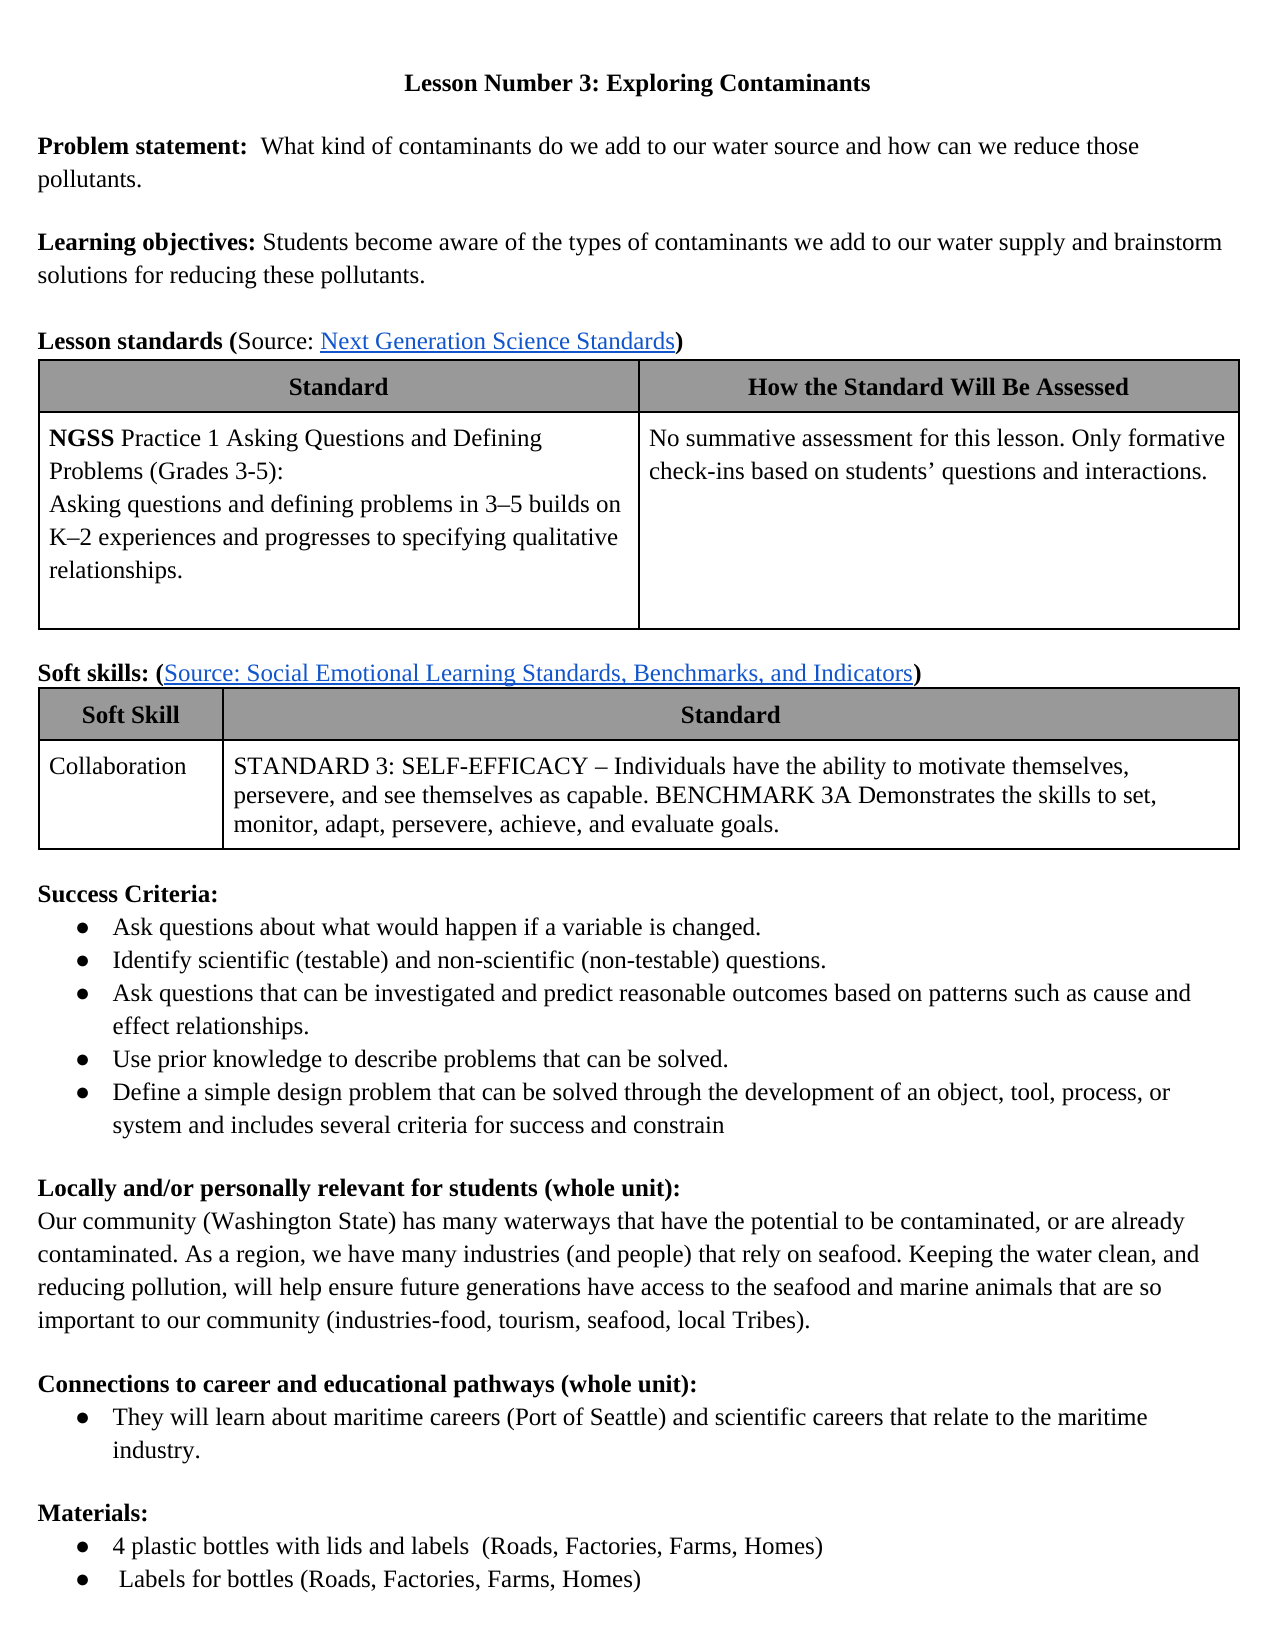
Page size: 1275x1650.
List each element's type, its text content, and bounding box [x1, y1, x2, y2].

text Success Criteria: [37, 879, 1237, 908]
text Lesson Number 3: Exploring Contaminants [37, 68, 1237, 96]
table_header Standard [40, 361, 638, 411]
text Materials: [37, 1498, 1237, 1527]
table_cell STANDARD 3: SELF-EFFICACY – Individuals have the ability to motivate themselves, persevere, and see themselves as capable. BENCHMARK 3A Demonstrates the skills to set, monitor, adapt, persevere, achieve, and evaluate goals. [224, 741, 1238, 848]
text Connections to career and educational pathways (whole unit): [37, 1369, 1237, 1397]
text Lesson standards (Source: Next Generation Science Standards) [37, 326, 1237, 355]
text Our community (Washington State) has many waterways that have the potential to be contaminated, or are already contaminated. As a region, we have many industries (and people) that rely on seafood. Keeping the water clean, and reducing pollution, will help ensure future generations have access to the seafood and marine animals that are so important to our community (industries-food, tourism, seafood, local Tribes). [37, 1206, 1237, 1334]
table_header Soft Skill [40, 689, 222, 739]
table_cell NGSS Practice 1 Asking Questions and Defining Problems (Grades 3-5): Asking questions and defining problems in 3–5 builds on K–2 experiences and progresses to specifying qualitative relationships. [40, 413, 638, 628]
text Soft skills: (Source: Social Emotional Learning Standards, Benchmarks, and Indicators) [37, 658, 1237, 687]
list They will learn about maritime careers (Port of Seattle) and scientific careers that relate to the maritime industry. [75, 1402, 1237, 1463]
text Learning objectives: Students become aware of the types of contaminants we add to our water supply and brainstorm solutions for reducing these pollutants. [37, 227, 1237, 289]
list Use prior knowledge to describe problems that can be solved. [75, 1044, 1237, 1073]
text Locally and/or personally relevant for students (whole unit): [37, 1173, 1237, 1202]
table_header Standard [224, 689, 1238, 739]
list 4 plastic bottles with lids and labels (Roads, Factories, Farms, Homes) [75, 1531, 1237, 1560]
list Define a simple design problem that can be solved through the development of an object, tool, process, or system and includes several criteria for success and constrain [75, 1077, 1237, 1139]
list Ask questions about what would happen if a variable is changed. [75, 912, 1237, 941]
list Identify scientific (testable) and non-scientific (non-testable) questions. [75, 945, 1237, 974]
list Labels for bottles (Roads, Factories, Farms, Homes) [75, 1564, 1237, 1593]
table_header How the Standard Will Be Assessed [640, 361, 1238, 411]
table_cell No summative assessment for this lesson. Only formative check-ins based on students’ questions and interactions. [640, 413, 1238, 628]
table_cell Collaboration [40, 741, 222, 848]
list Ask questions that can be investigated and predict reasonable outcomes based on patterns such as cause and effect relationships. [75, 978, 1237, 1040]
text Problem statement: What kind of contaminants do we add to our water source and how can we reduce those pollutants. [37, 131, 1237, 193]
